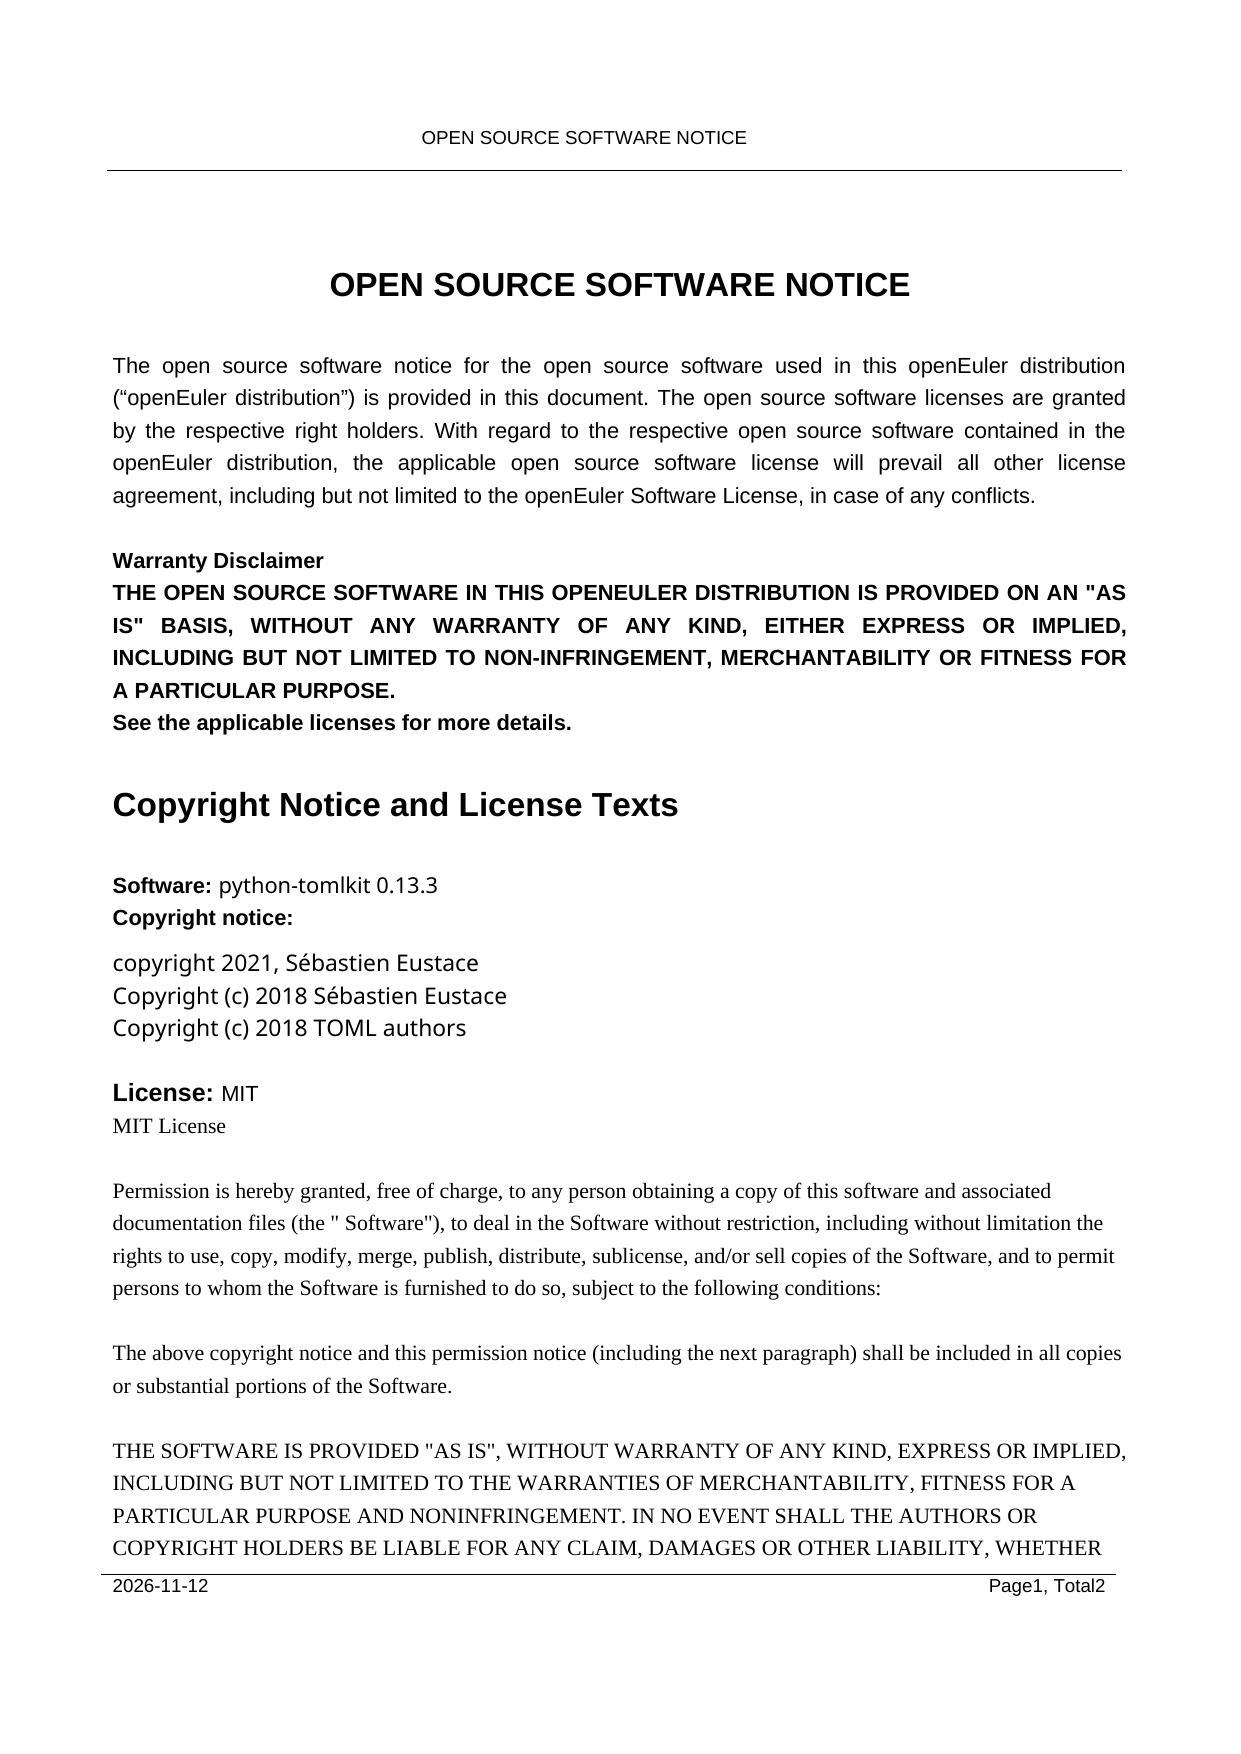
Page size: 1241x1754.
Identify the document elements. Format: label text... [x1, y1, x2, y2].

text copyright 2021, Sébastien Eustace Copyright (c) 2018 Sébastien Eustace Copyright (c) 2018 TOML authors [112, 947, 1128, 1077]
text Copyright Notice and License Texts [112, 771, 1128, 836]
text The open source software notice for the open source software used in this openEuler distribution (“openEuler distribution”) is provided in this document. The open source software licenses are granted by the respective right holders. With regard to the respective open source software contained in the openEuler distribution, the applicable open source software license will prevail all other license agreement, including but not limited to the openEuler Software License, in case of any conflicts. [112, 349, 1128, 511]
text Warranty Disclaimer [112, 544, 1128, 576]
title Software: python-tomlkit 0.13.3 [112, 869, 1128, 901]
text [112, 1109, 1128, 1564]
text License: MIT [112, 1077, 1128, 1109]
text OPEN SOURCE SOFTWARE NOTICE [112, 251, 1128, 316]
text Copyright notice: [112, 901, 1128, 934]
text THE OPEN SOURCE SOFTWARE IN THIS OPENEULER DISTRIBUTION IS PROVIDED ON AN "AS IS" BASIS, WITHOUT ANY WARRANTY OF ANY KIND, EITHER EXPRESS OR IMPLIED, INCLUDING BUT NOT LIMITED TO NON-INFRINGEMENT, MERCHANTABILITY OR FITNESS FOR A PARTICULAR PURPOSE. See the applicable licenses for more details. [112, 576, 1128, 739]
